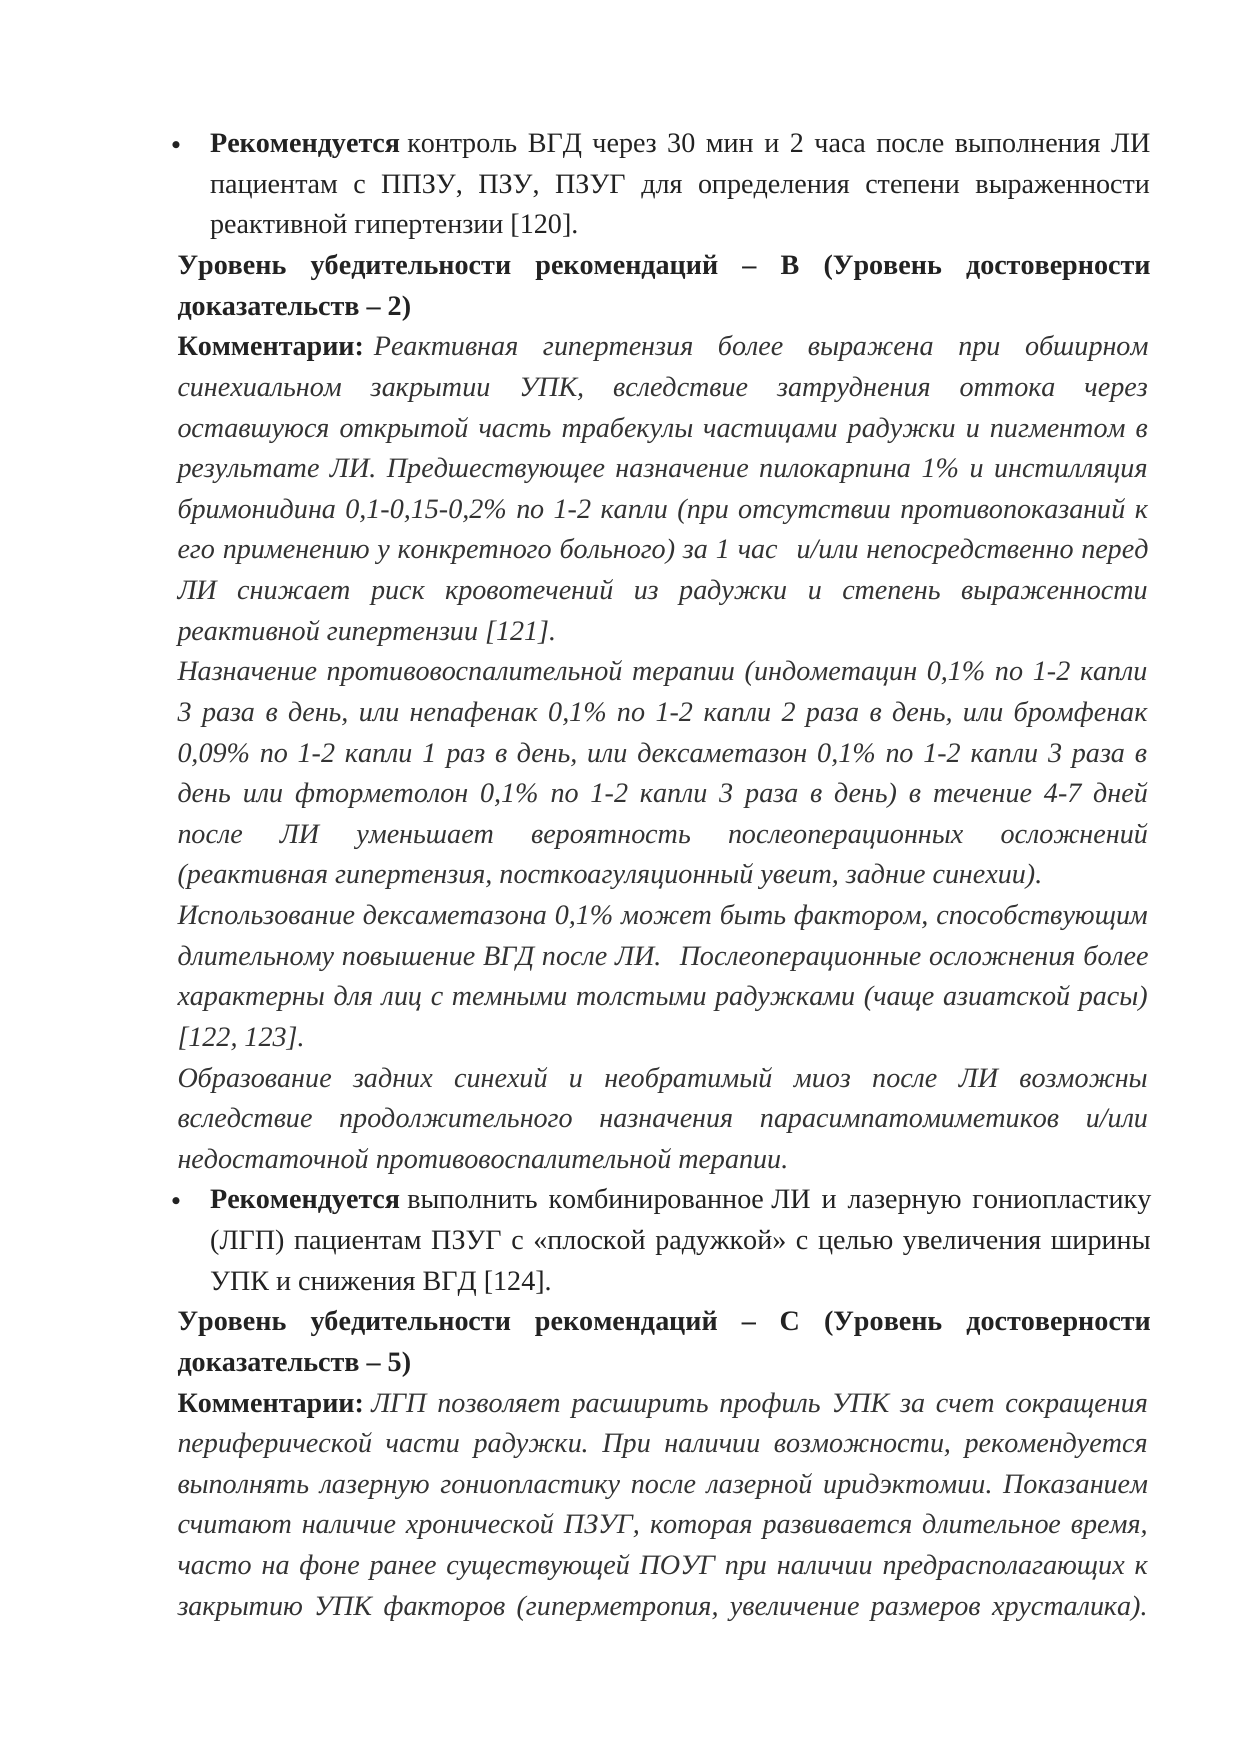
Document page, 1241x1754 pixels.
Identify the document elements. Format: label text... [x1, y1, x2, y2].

text Уровень убедительности рекомендаций – С (Уровень достоверности доказательств – 5) [177, 1296, 1152, 1377]
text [177, 1377, 1152, 1621]
text Уровень убедительности рекомендаций – В (Уровень достоверности доказательств – 2) [177, 240, 1152, 321]
list Рекомендуется контроль ВГД через 30 мин и 2 часа после выполнения ЛИ пациентам с ППЗУ, ПЗУ, ПЗУГ для определения степени выраженности реактивной гипертензии [120]. [172, 118, 1152, 240]
text Комментарии: Реактивная гипертензия более выражена при обширном синехиальном закрытии УПК, вследствие затруднения оттока через оставшуюся открытой часть трабекулы частицами радужки и пигментом в результате ЛИ. Предшествующее назначение пилокарпина 1% и инстилляция бримонидина 0,1-0,15-0,2% по 1-2 капли (при отсутствии противопоказаний к его применению у конкретного больного) за 1 час и/или непосредственно перед ЛИ снижает риск кровотечений из радужки и степень выраженности реактивной гипертензии [121]. [177, 321, 1152, 646]
text Назначение противовоспалительной терапии (индометацин 0,1% по 1-2 капли 3 раза в день, или непафенак 0,1% по 1-2 капли 2 раза в день, или бромфенак 0,09% по 1-2 капли 1 раз в день, или дексаметазон 0,1% по 1-2 капли 3 раза в день или фторметолон 0,1% по 1-2 капли 3 раза в день) в течение 4-7 дней после ЛИ уменьшает вероятность послеоперационных осложнений (реактивная гипертензия, посткоагуляционный увеит, задние синехии). [177, 646, 1152, 890]
text Использование дексаметазона 0,1% может быть фактором, способствующим длительному повышение ВГД после ЛИ. Послеоперационные осложнения более характерны для лиц с темными толстыми радужками (чаще азиатской расы) [122, 123]. [177, 890, 1152, 1052]
list Рекомендуется выполнить комбинированное ЛИ и лазерную гониопластику (ЛГП) пациентам ПЗУГ с «плоской радужкой» с целью увеличения ширины УПК и снижения ВГД [124]. [172, 1174, 1152, 1296]
text Образование задних синехий и необратимый миоз после ЛИ возможны вследствие продолжительного назначения парасимпатомиметиков и/или недостаточной противовоспалительной терапии. [177, 1052, 1152, 1174]
